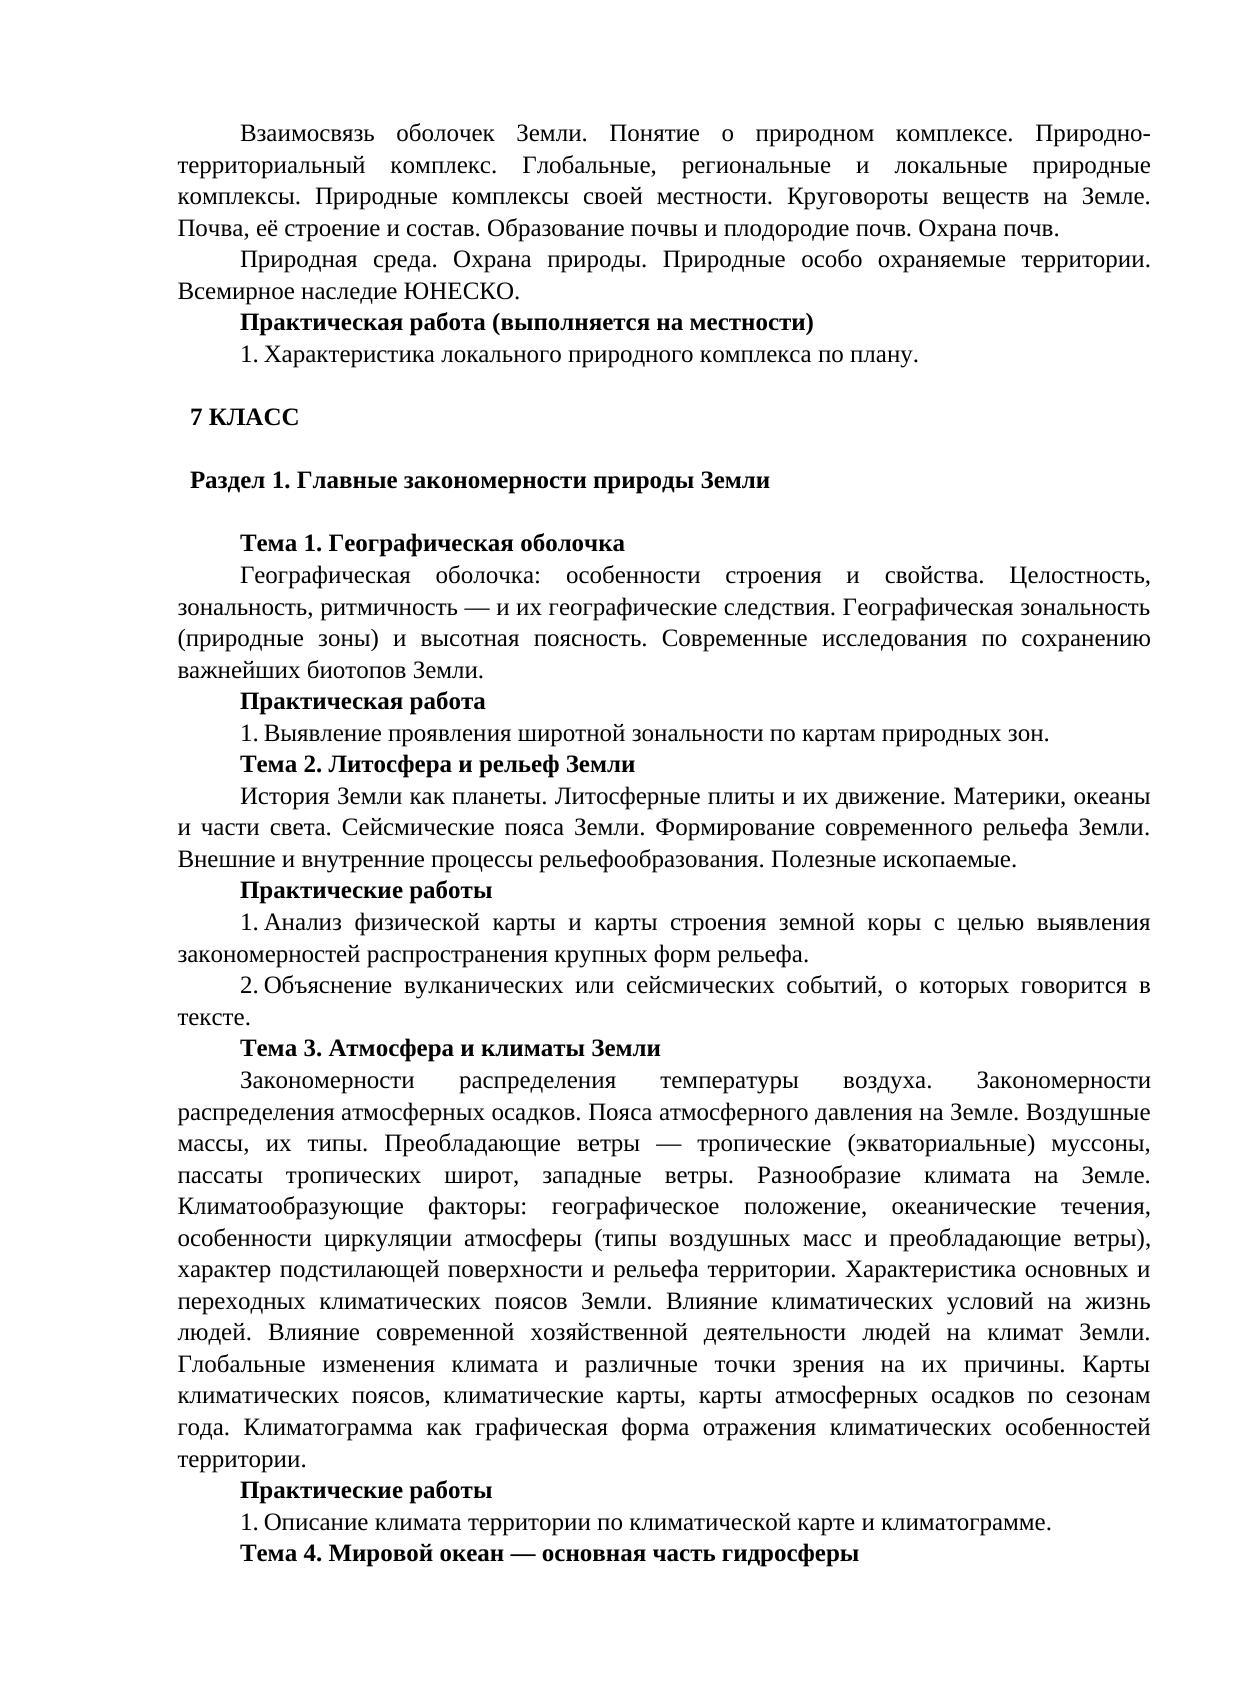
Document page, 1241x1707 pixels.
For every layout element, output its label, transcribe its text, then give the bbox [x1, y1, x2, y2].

text Взаимосвязь оболочек Земли. Понятие о природном комплексе. Природно-территориальный комплекс. Глобальные, региональные и локальные природные комплексы. Природные комплексы своей местности. Круговороты веществ на Земле. Почва, её строение и состав. Образование почвы и плодородие почв. Охрана почв. [177, 118, 1152, 242]
text Практическая работа [177, 686, 1152, 715]
text 2. Объяснение вулканических или сейсмических событий, о которых говорится в тексте. [177, 970, 1152, 1031]
text Природная среда. Охрана природы. Природные особо охраняемые территории. Всемирное наследие ЮНЕСКО. [177, 244, 1152, 305]
text 1. Анализ физической карты и карты строения земной коры с целью выявления закономерностей распространения крупных форм рельефа. [177, 907, 1152, 967]
text Закономерности распределения температуры воздуха. Закономерности распределения атмосферных осадков. Пояса атмосферного давления на Земле. Воздушные массы, их типы. Преобладающие ветры — тропические (экваториальные) муссоны, пассаты тропических широт, западные ветры. Разнообразие климата на Земле. Климатообразующие факторы: географическое положение, океанические течения, особенности циркуляции атмосферы (типы воздушных масс и преобладающие ветры), характер подстилающей поверхности и рельефа территории. Характеристика основных и переходных климатических поясов Земли. Влияние климатических условий на жизнь людей. Влияние современной хозяйственной деятельности людей на климат Земли. Глобальные изменения климата и различные точки зрения на их причины. Карты климатических поясов, климатические карты, карты атмосферных осадков по сезонам года. Климатограмма как графическая форма отражения климатических особенностей территории. [177, 1065, 1152, 1472]
text Тема 4. Мировой океан — основная часть гидросферы [177, 1538, 1152, 1567]
text Раздел 1. Главные закономерности природы Земли [190, 465, 1152, 494]
text Практические работы [177, 876, 1152, 904]
text Практические работы [177, 1475, 1152, 1504]
text История Земли как планеты. Литосферные плиты и их движение. Материки, океаны и части света. Сейсмические пояса Земли. Формирование современного рельефа Земли. Внешние и внутренние процессы рельефообразования. Полезные ископаемые. [177, 781, 1152, 873]
text Практическая работа (выполняется на местности) [177, 307, 1152, 336]
text Географическая оболочка: особенности строения и свойства. Целостность, зональность, ритмичность — и их географические следствия. Географическая зональность (природные зоны) и высотная поясность. Современные исследования по сохранению важнейших биотопов Земли. [177, 560, 1152, 683]
text Тема 3. Атмосфера и климаты Земли [177, 1033, 1152, 1062]
text Тема 2. Литосфера и рельеф Земли [177, 749, 1152, 778]
text 1. Характеристика локального природного комплекса по плану. [177, 339, 1152, 368]
text 1. Выявление проявления широтной зональности по картам природных зон. [177, 718, 1152, 747]
text 1. Описание климата территории по климатической карте и климатограмме. [177, 1507, 1152, 1536]
text Тема 1. Географическая оболочка [177, 528, 1152, 557]
text 7 КЛАСС [190, 402, 1152, 431]
